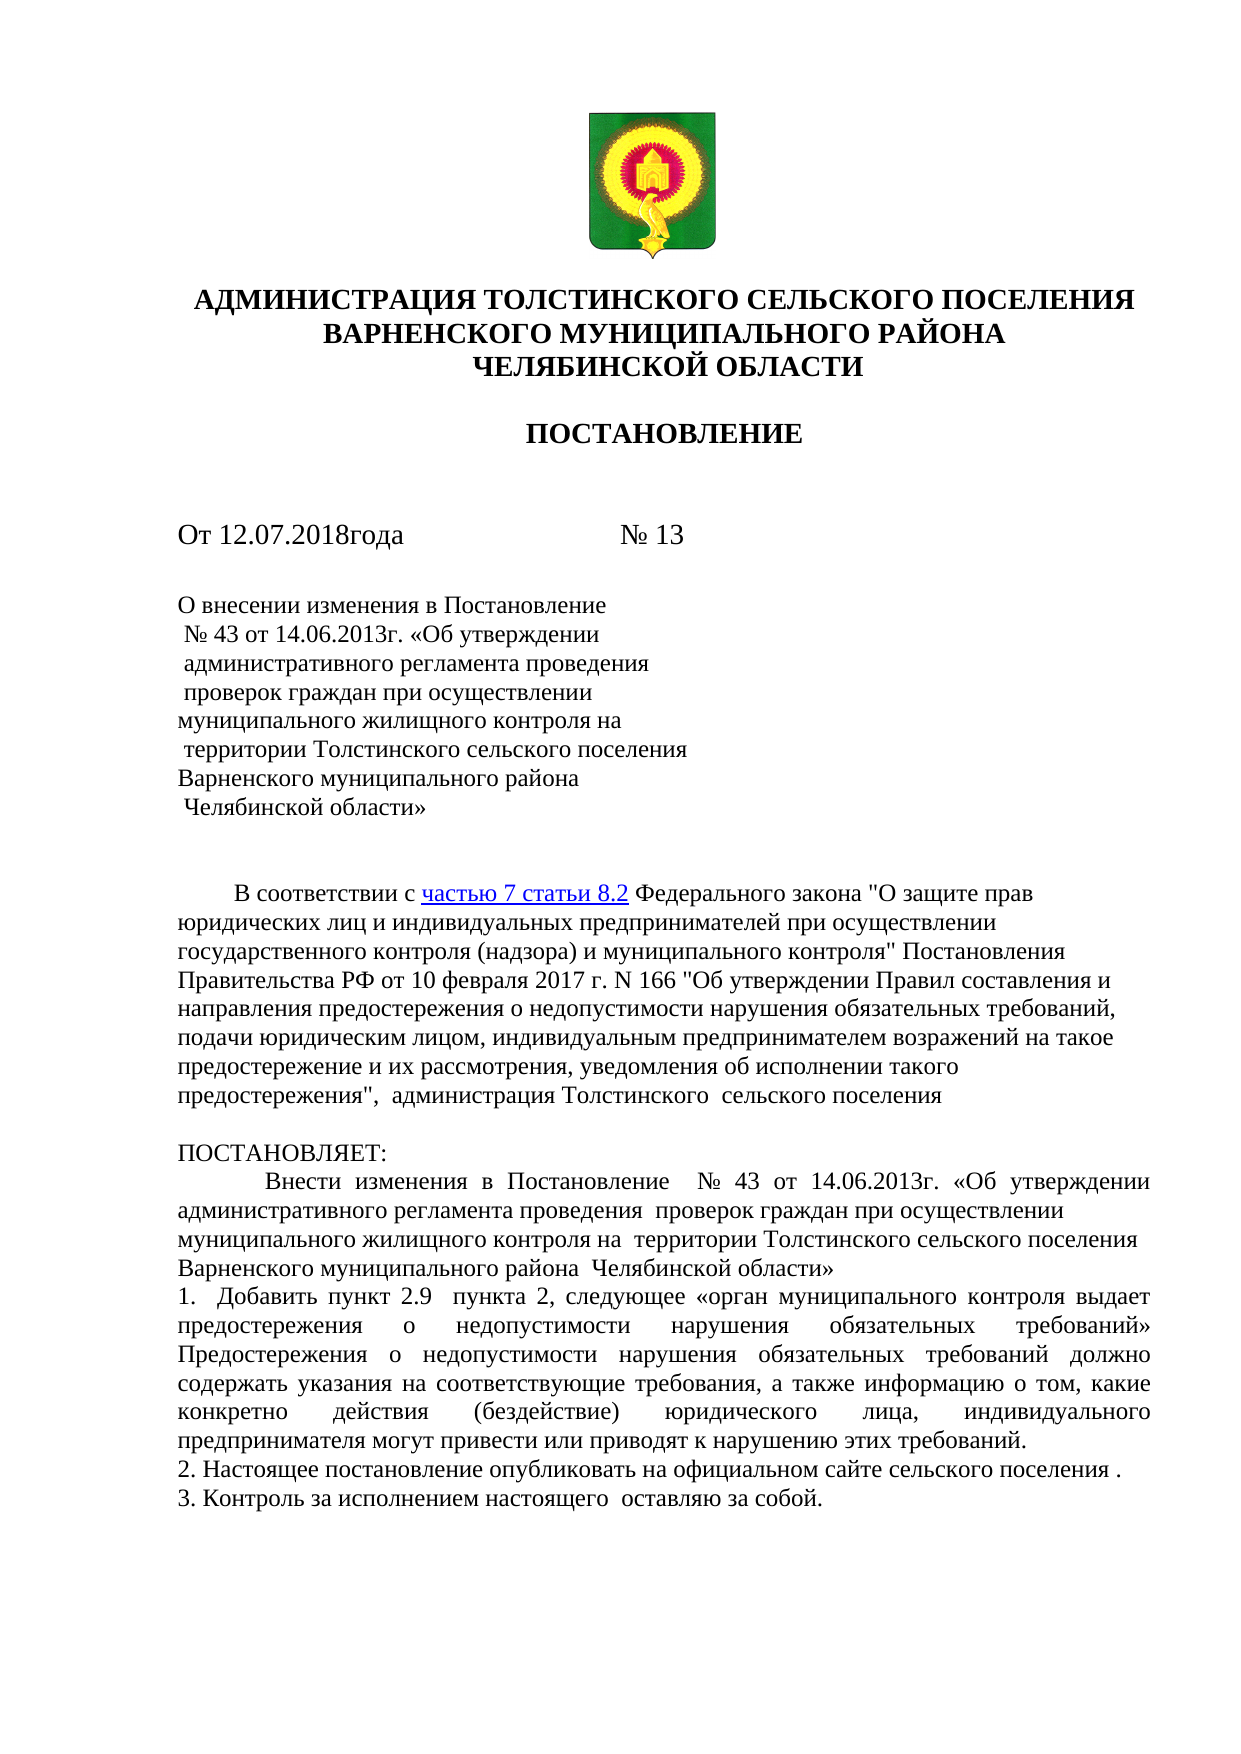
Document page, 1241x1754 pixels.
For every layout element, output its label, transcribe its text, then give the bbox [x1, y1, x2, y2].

text 2. Настоящее постановление опубликовать на официальном сайте сельского поселения . [177, 1454, 1152, 1483]
text муниципального жилищного контроля на [177, 706, 1152, 734]
text АДМИНИСТРАЦИЯ ТОЛСТИНСКОГО СЕЛЬСКОГО ПОСЕЛЕНИЯ [177, 282, 1152, 316]
text Челябинской области» [177, 792, 1152, 821]
text ЧЕЛЯБИНСКОЙ ОБЛАСТИ [177, 349, 1152, 383]
text Внести изменения в Постановление № 43 от 14.06.2013г. «Об утверждении административного регламента проведения проверок граждан при осуществлении [177, 1166, 1152, 1224]
text О внесении изменения в Постановление [177, 591, 1152, 619]
text проверок граждан при осуществлении [177, 677, 1152, 706]
text административного регламента проведения [177, 648, 1152, 677]
text ВАРНЕНСКОГО МУНИЦИПАЛЬНОГО РАЙОНА [177, 316, 1152, 349]
text муниципального жилищного контроля на территории Толстинского сельского поселения [177, 1224, 1152, 1253]
picture [589, 111, 716, 259]
text 1. Добавить пункт 2.9 пункта 2, следующее «орган муниципального контроля выдает предостережения о недопустимости нарушения обязательных требований» Предостережения о недопустимости нарушения обязательных требований должно содержать указания на соответствующие требования, а также информацию о том, какие конкретно действия (бездействие) юридического лица, индивидуального предпринимателя могут привести или приводят к нарушению этих требований. [177, 1281, 1152, 1454]
text ПОСТАНОВЛЯЕТ: [177, 1138, 1152, 1166]
text От 12.07.2018года № 13 [177, 517, 1152, 551]
text № 43 от 14.06.2013г. «Об утверждении [177, 619, 1152, 648]
text Варненского муниципального района Челябинской области» [177, 1253, 1152, 1281]
text ПОСТАНОВЛЕНИЕ [177, 417, 1152, 450]
text Варненского муниципального района [177, 763, 1152, 792]
text В соответствии с частью 7 статьи 8.2 Федерального закона "О защите прав юридических лиц и индивидуальных предпринимателей при осуществлении государственного контроля (надзора) и муниципального контроля" Постановления Правительства РФ от 10 февраля 2017 г. N 166 "Об утверждении Правил составления и направления предостережения о недопустимости нарушения обязательных требований, подачи юридическим лицом, индивидуальным предпринимателем возражений на такое предостережение и их рассмотрения, уведомления об исполнении такого предостережения", администрация Толстинского сельского поселения [177, 878, 1152, 1108]
text территории Толстинского сельского поселения [177, 734, 1152, 763]
text 3. Контроль за исполнением настоящего оставляю за собой. [177, 1483, 1152, 1511]
